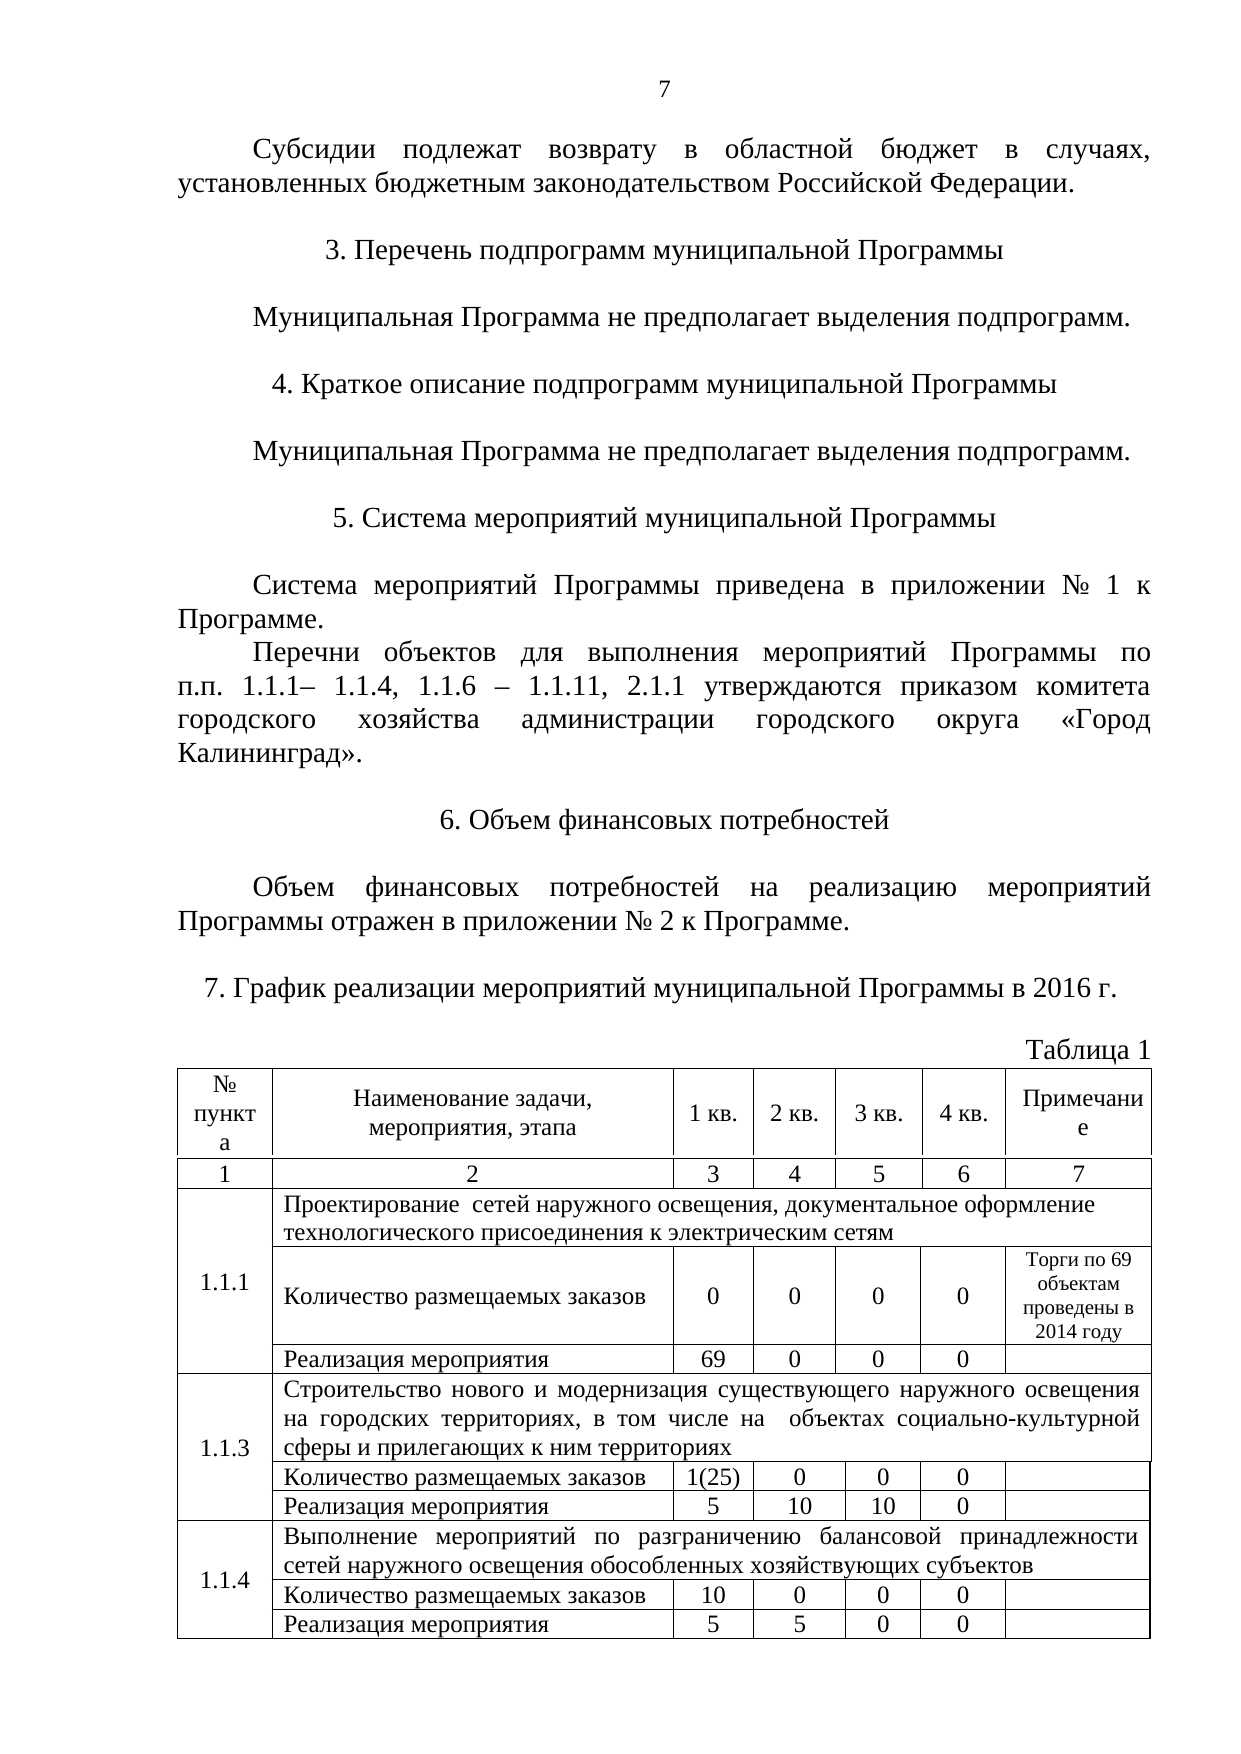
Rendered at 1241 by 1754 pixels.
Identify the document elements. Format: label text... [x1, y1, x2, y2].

table_cell Торги по 69 объектам проведены в 2014 году [1006, 1247, 1151, 1343]
table_cell Строительство нового и модернизация существующего наружного освещения на городских территориях, в том числе на объектах социально-культурной сферы и прилегающих к ним территориях [273, 1374, 1151, 1461]
table_header 4 кв. [923, 1069, 1005, 1155]
table_cell 0 [921, 1345, 1005, 1373]
table_header 6 [923, 1159, 1005, 1188]
text 3. Перечень подпрограмм муниципальной Программы [177, 232, 1152, 266]
table_cell Количество размещаемых заказов [273, 1462, 673, 1490]
table_cell [1006, 1580, 1149, 1608]
table_cell 0 [921, 1247, 1005, 1343]
table_cell 0 [921, 1491, 1005, 1520]
table_cell 0 [836, 1345, 920, 1373]
table_cell 0 [921, 1462, 1005, 1490]
table_cell 0 [921, 1580, 1005, 1608]
table_cell 0 [846, 1580, 920, 1608]
table_cell Реализация мероприятия [273, 1345, 673, 1373]
table_cell Количество размещаемых заказов [273, 1247, 673, 1343]
table_header 2 [273, 1159, 673, 1188]
table_cell 0 [921, 1610, 1005, 1638]
text Субсидии подлежат возврату в областной бюджет в случаях, установленных бюджетным законодательством Российской Федерации. [177, 131, 1152, 198]
table_header 3 кв. [836, 1069, 922, 1155]
table_cell 0 [836, 1247, 920, 1343]
table_header Примечание [1006, 1069, 1151, 1155]
text Система мероприятий Программы приведена в приложении № 1 к Программе. [177, 567, 1152, 634]
table_cell Реализация мероприятия [273, 1610, 673, 1638]
table_header 2 кв. [754, 1069, 835, 1155]
table_header № пункта [178, 1069, 272, 1155]
table_cell 0 [846, 1610, 920, 1638]
text 7. График реализации мероприятий муниципальной Программы в 2016 г. [177, 970, 1152, 1032]
table_cell [1006, 1610, 1149, 1638]
text 6. Объем финансовых потребностей [177, 802, 1152, 836]
table_header 1 [178, 1159, 272, 1188]
text Объем финансовых потребностей на реализацию мероприятий Программы отражен в приложении № 2 к Программе. [177, 869, 1152, 936]
table_cell 10 [846, 1491, 920, 1520]
table_cell [1006, 1491, 1149, 1520]
table_cell 10 [674, 1580, 753, 1608]
table_cell [1006, 1345, 1151, 1373]
table_header 3 [674, 1159, 753, 1188]
table_cell 1.1.1 [178, 1189, 272, 1373]
table_cell 0 [754, 1247, 835, 1343]
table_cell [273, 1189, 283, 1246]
text Муниципальная Программа не предполагает выделения подпрограмм. [177, 299, 1152, 333]
table_cell 5 [674, 1491, 753, 1520]
table_cell 0 [754, 1462, 845, 1490]
table_cell Выполнение мероприятий по разграничению балансовой принадлежности сетей наружного освещения обособленных хозяйствующих субъектов [273, 1521, 1149, 1579]
table_header 7 [1006, 1159, 1151, 1188]
table_cell 0 [754, 1345, 835, 1373]
text Таблица 1 [177, 1032, 1152, 1066]
table_cell 5 [754, 1610, 845, 1638]
table_header 5 [836, 1159, 922, 1188]
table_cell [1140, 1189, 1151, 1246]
table_cell 0 [754, 1580, 845, 1608]
text Перечни объектов для выполнения мероприятий Программы по п.п. 1.1.1– 1.1.4, 1.1.6 – 1.1.11, 2.1.1 утверждаются приказом комитета городского хозяйства администрации городского округа «Город Калининград». [177, 634, 1152, 769]
table_cell 1.1.4 [178, 1521, 272, 1638]
table_header Наименование задачи, мероприятия, этапа [273, 1069, 673, 1155]
text 5. Система мероприятий муниципальной Программы [177, 500, 1152, 534]
table_header 1 кв. [674, 1069, 753, 1155]
table_cell 10 [754, 1491, 845, 1520]
text 4. Краткое описание подпрограмм муниципальной Программы [177, 366, 1152, 400]
table_cell Реализация мероприятия [273, 1491, 673, 1520]
table_cell 0 [846, 1462, 920, 1490]
table_cell 0 [674, 1247, 753, 1343]
table_cell 5 [674, 1610, 753, 1638]
table_cell 1.1.3 [178, 1374, 272, 1520]
table_cell 69 [674, 1345, 753, 1373]
text Муниципальная Программа не предполагает выделения подпрограмм. [177, 433, 1152, 467]
table_cell [1006, 1462, 1149, 1490]
table_cell 1(25) [674, 1462, 753, 1490]
table_header 4 [754, 1159, 835, 1188]
table_cell Количество размещаемых заказов [273, 1580, 673, 1608]
